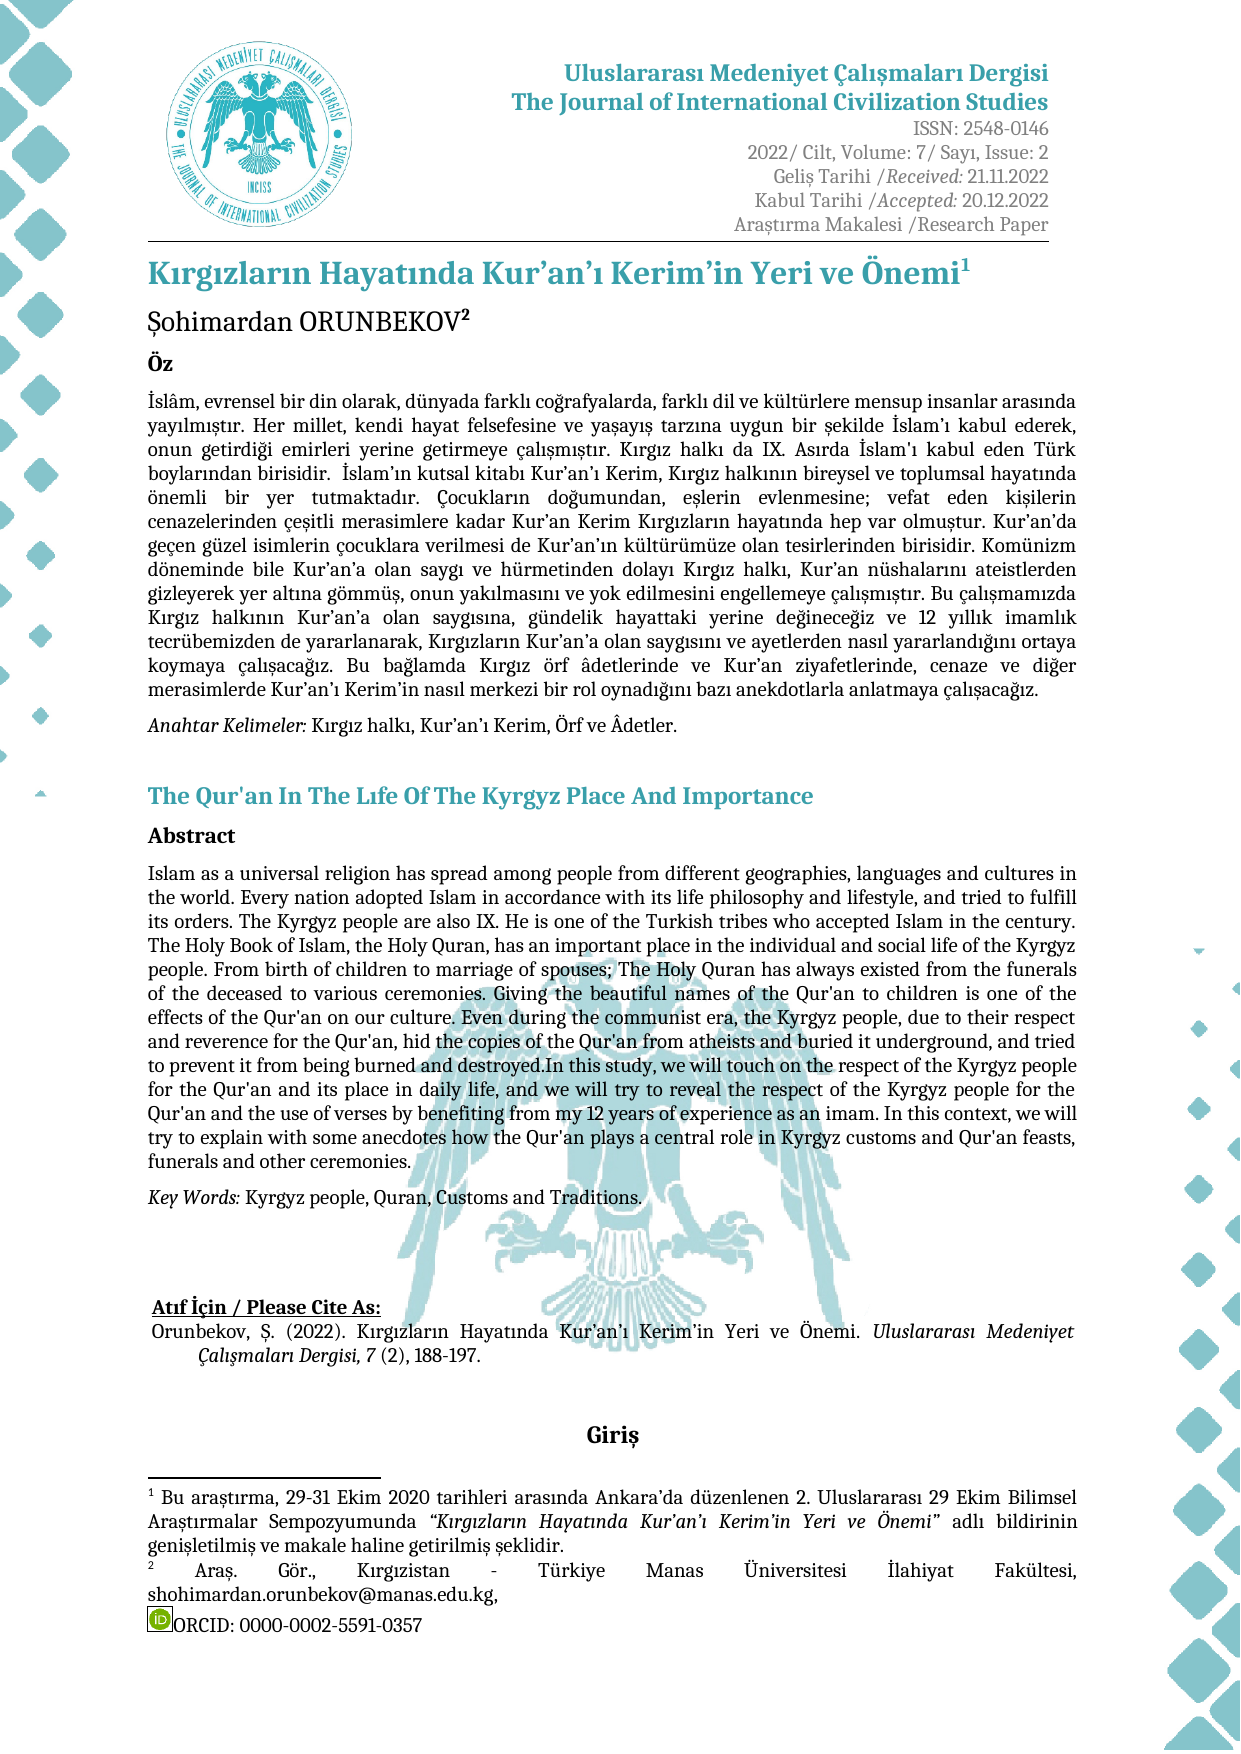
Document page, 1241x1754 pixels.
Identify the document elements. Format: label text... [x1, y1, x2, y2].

text Şohimardan ORUNBEKOV [148, 305, 1078, 338]
picture [0, 0, 1240, 1750]
text Öz [148, 351, 1078, 377]
text Giriş [148, 1421, 1078, 1450]
text Anahtar Kelimeler: Kırgız halkı, Kur’an’ı Kerim, Örf ve Âdetler. [148, 714, 1078, 738]
text The Qur'an In The Lıfe Of The Kyrgyz Place And Importance [148, 782, 1078, 811]
text Abstract [148, 823, 1078, 849]
text Islam as a universal religion has spread among people from different geographies, languages and cultures in the world. Every nation adopted Islam in accordance with its life philosophy and lifestyle, and tried to fulfill its orders. The Kyrgyz people are also IX. He is one of the Turkish tribes who accepted Islam in the century. The Holy Book of Islam, the Holy Quran, has an important place in the individual and social life of the Kyrgyz people. From birth of children to marriage of spouses; The Holy Quran has always existed from the funerals of the deceased to various ceremonies. Giving the beautiful names of the Qur'an to children is one of the effects of the Qur'an on our culture. Even during the communist era, the Kyrgyz people, due to their respect and reverence for the Qur'an, hid the copies of the Qur'an from atheists and buried it underground, and tried to prevent it from being burned and destroyed.In this study, we will touch on the respect of the Kyrgyz people for the Qur'an and its place in daily life, and we will try to reveal the respect of the Kyrgyz people for the Qur'an and the use of verses by benefiting from my 12 years of experience as an imam. In this context, we will try to explain with some anecdotes how the Qur'an plays a central role in Kyrgyz customs and Qur'an feasts, funerals and other ceremonies. [148, 862, 1078, 1173]
table_header Atıf İçin / Please Cite As: [140, 1296, 1085, 1320]
text İslâm, evrensel bir din olarak, dünyada farklı coğrafyalarda, farklı dil ve kültürlere mensup insanlar arasında yayılmıştır. Her millet, kendi hayat felsefesine ve yaşayış tarzına uygun bir şekilde İslam’ı kabul ederek, onun getirdiği emirleri yerine getirmeye çalışmıştır. Kırgız halkı da IX. Asırda İslam'ı kabul eden Türk boylarından birisidir. İslam’ın kutsal kitabı Kur’an’ı Kerim, Kırgız halkının bireysel ve toplumsal hayatında önemli bir yer tutmaktadır. Çocukların doğumundan, eşlerin evlenmesine; vefat eden kişilerin cenazelerinden çeşitli merasimlere kadar Kur’an Kerim Kırgızların hayatında hep var olmuştur. Kur’an’da geçen güzel isimlerin çocuklara verilmesi de Kur’an’ın kültürümüze olan tesirlerinden birisidir. Komünizm döneminde bile Kur’an’a olan saygı ve hürmetinden dolayı Kırgız halkı, Kur’an nüshalarını ateistlerden gizleyerek yer altına gömmüş, onun yakılmasını ve yok edilmesini engellemeye çalışmıştır. Bu çalışmamızda Kırgız halkının Kur’an’a olan saygısına, gündelik hayattaki yerine değineceğiz ve 12 yıllık imamlık tecrübemizden de yararlanarak, Kırgızların Kur’an’a olan saygısını ve ayetlerden nasıl yararlandığını ortaya koymaya çalışacağız. Bu bağlamda Kırgız örf âdetlerinde ve Kur’an ziyafetlerinde, cenaze ve diğer merasimlerde Kur’an’ı Kerim’in nasıl merkezi bir rol oynadığını bazı anekdotlarla anlatmaya çalışacağız. [148, 390, 1078, 701]
text Key Words: Kyrgyz people, Quran, Customs and Traditions. [148, 1186, 1078, 1210]
table_cell Orunbekov, Ş. (2022). Kırgızların Hayatında Kur’an’ı Kerim’in Yeri ve Önemi. Uluslararası Medeniyet Çalışmaları Dergisi, 7 (2), 188-197. [140, 1320, 1085, 1368]
text Kırgızların Hayatında Kur’an’ı Kerim’in Yeri ve Önemi [148, 254, 1078, 292]
